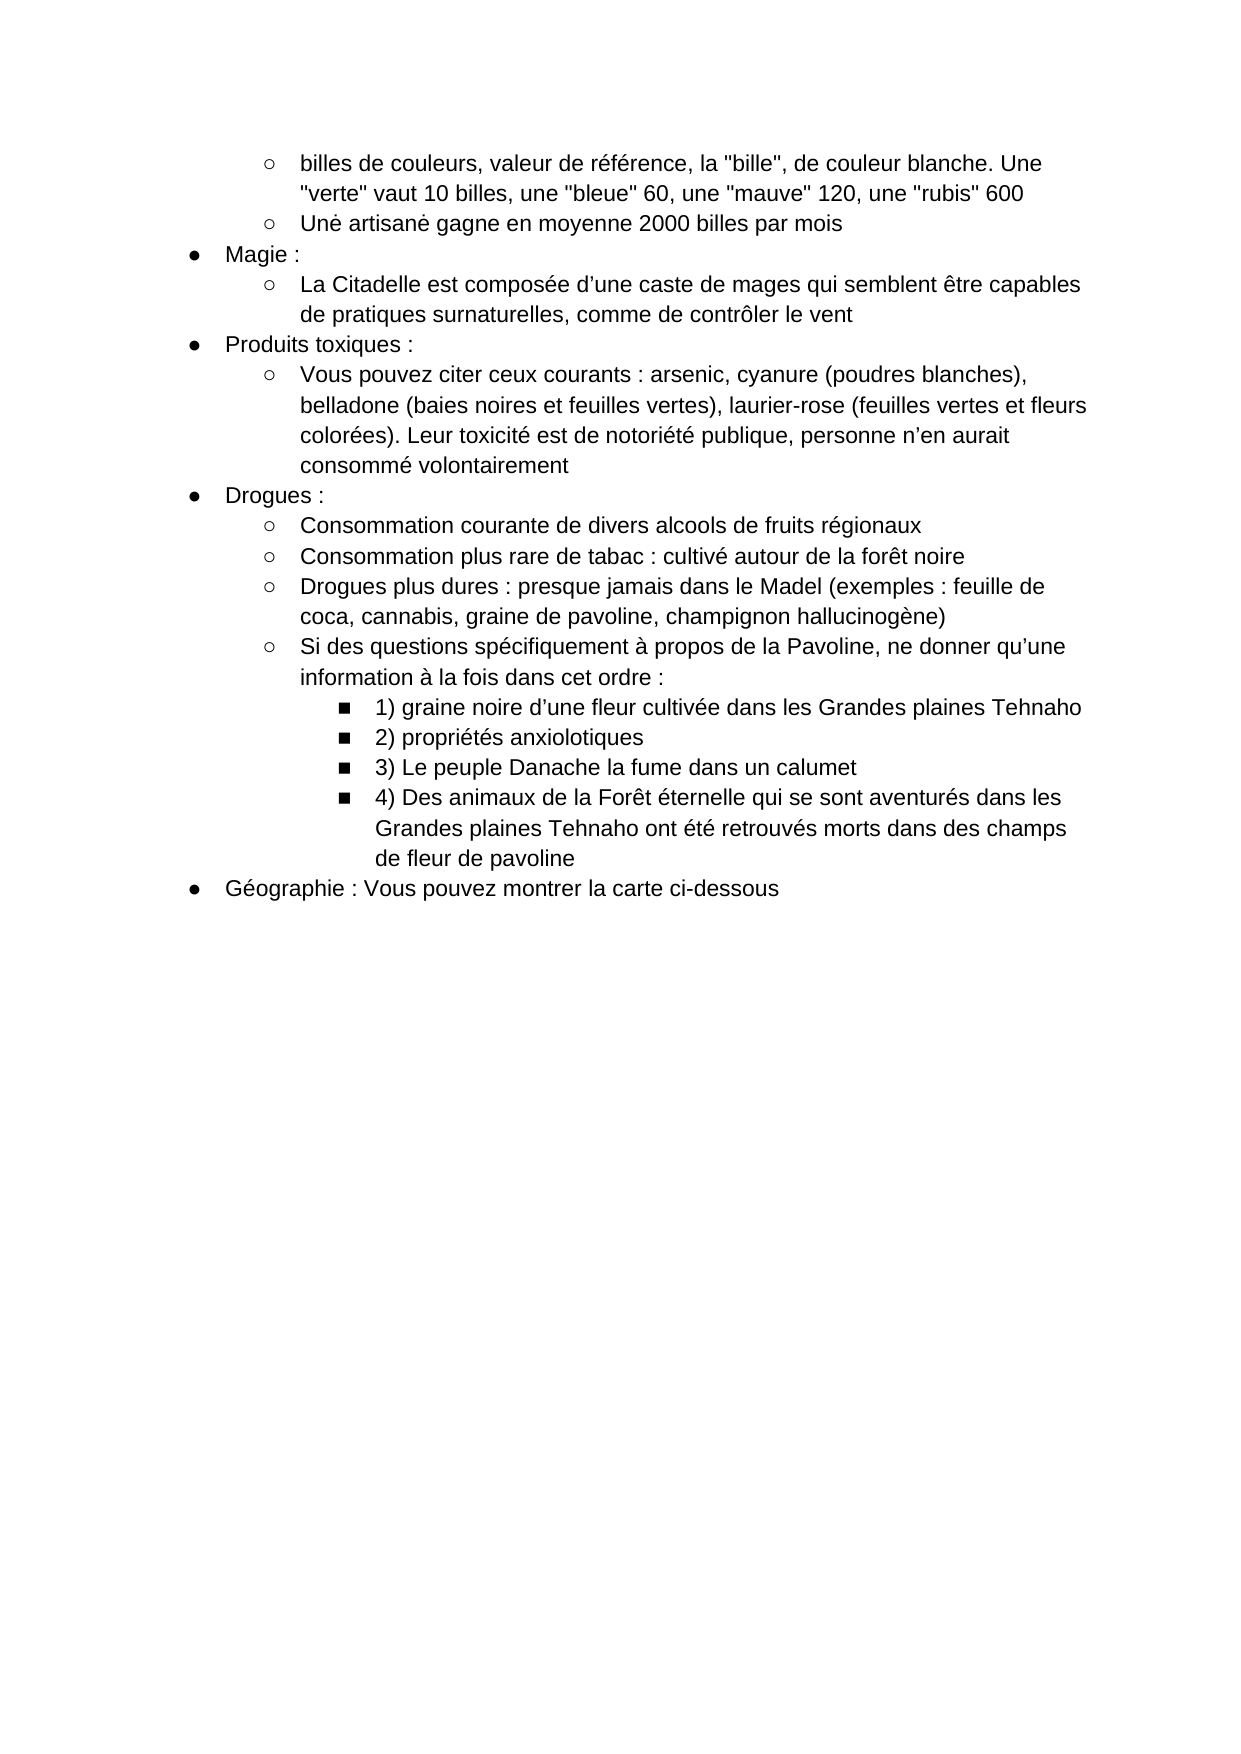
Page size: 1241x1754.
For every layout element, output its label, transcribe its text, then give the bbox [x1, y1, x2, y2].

list Drogues : [187, 482, 1090, 509]
list Unė artisanė gagne en moyenne 2000 billes par mois [262, 210, 1090, 237]
list 4) Des animaux de la Forêt éternelle qui se sont aventurés dans les Grandes plaines Tehnaho ont été retrouvés morts dans des champs de fleur de pavoline [337, 784, 1090, 871]
list 1) graine noire d’une fleur cultivée dans les Grandes plaines Tehnaho [337, 694, 1090, 720]
list Si des questions spécifiquement à propos de la Pavoline, ne donner qu’une information à la fois dans cet ordre : [262, 633, 1090, 690]
list Magie : [187, 241, 1090, 267]
list Géographie : Vous pouvez montrer la carte ci-dessous [187, 875, 1090, 901]
list Produits toxiques : [187, 331, 1090, 358]
list La Citadelle est composée d’une caste de mages qui semblent être capables de pratiques surnaturelles, comme de contrôler le vent [262, 271, 1090, 327]
list billes de couleurs, valeur de référence, la "bille", de couleur blanche. Une "verte" vaut 10 billes, une "bleue" 60, une "mauve" 120, une "rubis" 600 [262, 150, 1090, 207]
list Consommation plus rare de tabac : cultivé autour de la forêt noire [262, 543, 1090, 569]
list Drogues plus dures : presque jamais dans le Madel (exemples : feuille de coca, cannabis, graine de pavoline, champignon hallucinogène) [262, 573, 1090, 629]
list 3) Le peuple Danache la fume dans un calumet [337, 754, 1090, 781]
list 2) propriétés anxiolotiques [337, 724, 1090, 750]
list Vous pouvez citer ceux courants : arsenic, cyanure (poudres blanches), belladone (baies noires et feuilles vertes), laurier-rose (feuilles vertes et fleurs colorées). Leur toxicité est de notoriété publique, personne n’en aurait consommé volontairement [262, 361, 1090, 478]
list Consommation courante de divers alcools de fruits régionaux [262, 512, 1090, 539]
